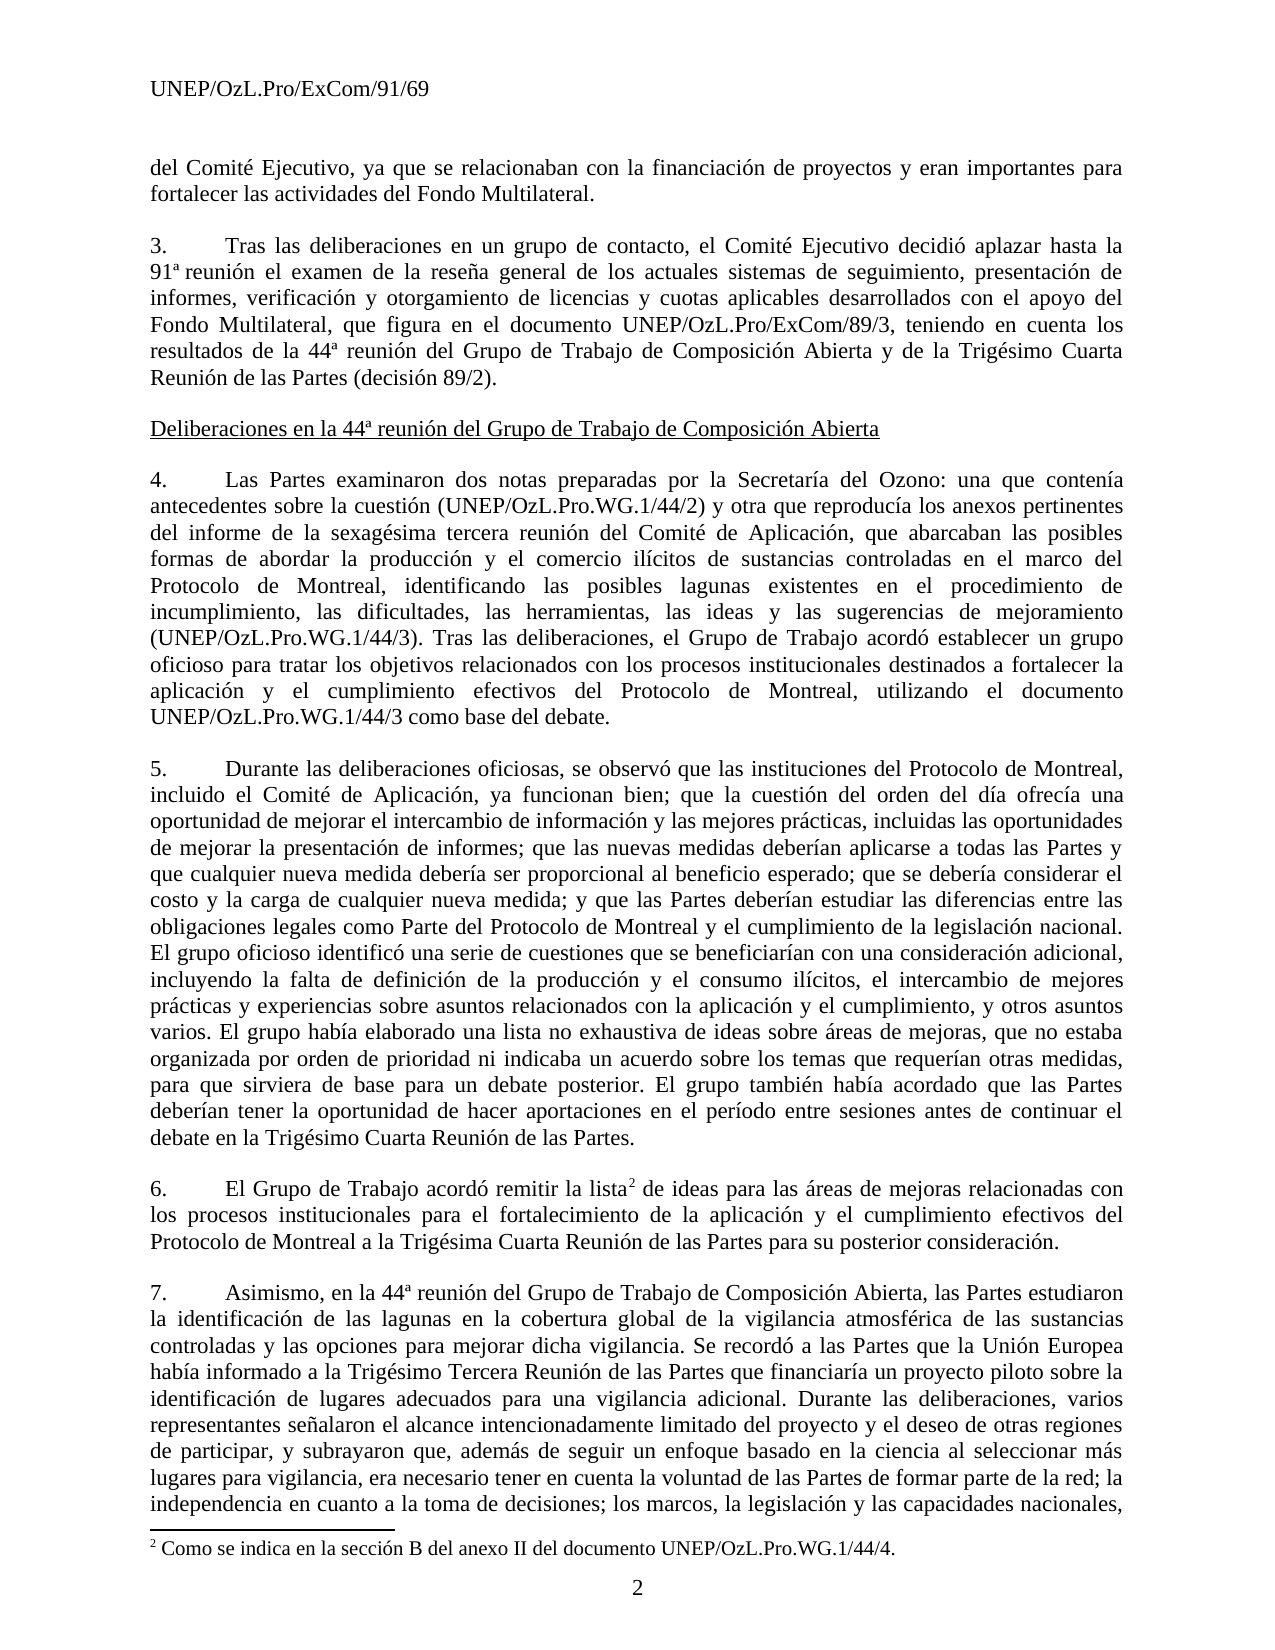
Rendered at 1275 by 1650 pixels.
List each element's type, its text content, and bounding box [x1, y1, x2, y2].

subtitle Las Partes examinaron dos notas preparadas por la Secretaría del Ozono: una que contenía antecedentes sobre la cuestión (UNEP/OzL.Pro.WG.1/44/2) y otra que reproducía los anexos pertinentes del informe de la sexagésima tercera reunión del Comité de Aplicación, que abarcaban las posibles formas de abordar la producción y el comercio ilícitos de sustancias controladas en el marco del Protocolo de Montreal, identificando las posibles lagunas existentes en el procedimiento de incumplimiento, las dificultades, las herramientas, las ideas y las sugerencias de mejoramiento (UNEP/OzL.Pro.WG.1/44/3). Tras las deliberaciones, el Grupo de Trabajo acordó establecer un grupo oficioso para tratar los objetivos relacionados con los procesos institucionales destinados a fortalecer la aplicación y el cumplimiento efectivos del Protocolo de Montreal, utilizando el documento UNEP/OzL.Pro.WG.1/44/3 como base del debate. [150, 466, 1125, 730]
subtitle Durante las deliberaciones oficiosas, se observó que las instituciones del Protocolo de Montreal, incluido el Comité de Aplicación, ya funcionan bien; que la cuestión del orden del día ofrecía una oportunidad de mejorar el intercambio de información y las mejores prácticas, incluidas las oportunidades de mejorar la presentación de informes; que las nuevas medidas deberían aplicarse a todas las Partes y que cualquier nueva medida debería ser proporcional al beneficio esperado; que se debería considerar el costo y la carga de cualquier nueva medida; y que las Partes deberían estudiar las diferencias entre las obligaciones legales como Parte del Protocolo de Montreal y el cumplimiento de la legislación nacional. El grupo oficioso identificó una serie de cuestiones que se beneficiarían con una consideración adicional, incluyendo la falta de definición de la producción y el consumo ilícitos, el intercambio de mejores prácticas y experiencias sobre asuntos relacionados con la aplicación y el cumplimiento, y otros asuntos varios. El grupo había elaborado una lista no exhaustiva de ideas sobre áreas de mejoras, que no estaba organizada por orden de prioridad ni indicaba un acuerdo sobre los temas que requerían otras medidas, para que sirviera de base para un debate posterior. El grupo también había acordado que las Partes deberían tener la oportunidad de hacer aportaciones en el período entre sesiones antes de continuar el debate en la Trigésimo Cuarta Reunión de las Partes. [150, 755, 1125, 1150]
subtitle El Grupo de Trabajo acordó remitir la lista de ideas para las áreas de mejoras relacionadas con los procesos institucionales para el fortalecimiento de la aplicación y el cumplimiento efectivos del Protocolo de Montreal a la Trigésima Cuarta Reunión de las Partes para su posterior consideración. [150, 1175, 1125, 1254]
subtitle Tras las deliberaciones en un grupo de contacto, el Comité Ejecutivo decidió aplazar hasta la 91ª reunión el examen de la reseña general de los actuales sistemas de seguimiento, presentación de informes, verificación y otorgamiento de licencias y cuotas aplicables desarrollados con el apoyo del Fondo Multilateral, que figura en el documento UNEP/OzL.Pro/ExCom/89/3, teniendo en cuenta los resultados de la 44ª reunión del Grupo de Trabajo de Composición Abierta y de la Trigésimo Cuarta Reunión de las Partes (decisión 89/2). [150, 232, 1125, 390]
text Deliberaciones en la 44ª reunión del Grupo de Trabajo de Composición Abierta [150, 415, 1125, 441]
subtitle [150, 1279, 1125, 1516]
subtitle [150, 154, 1125, 207]
